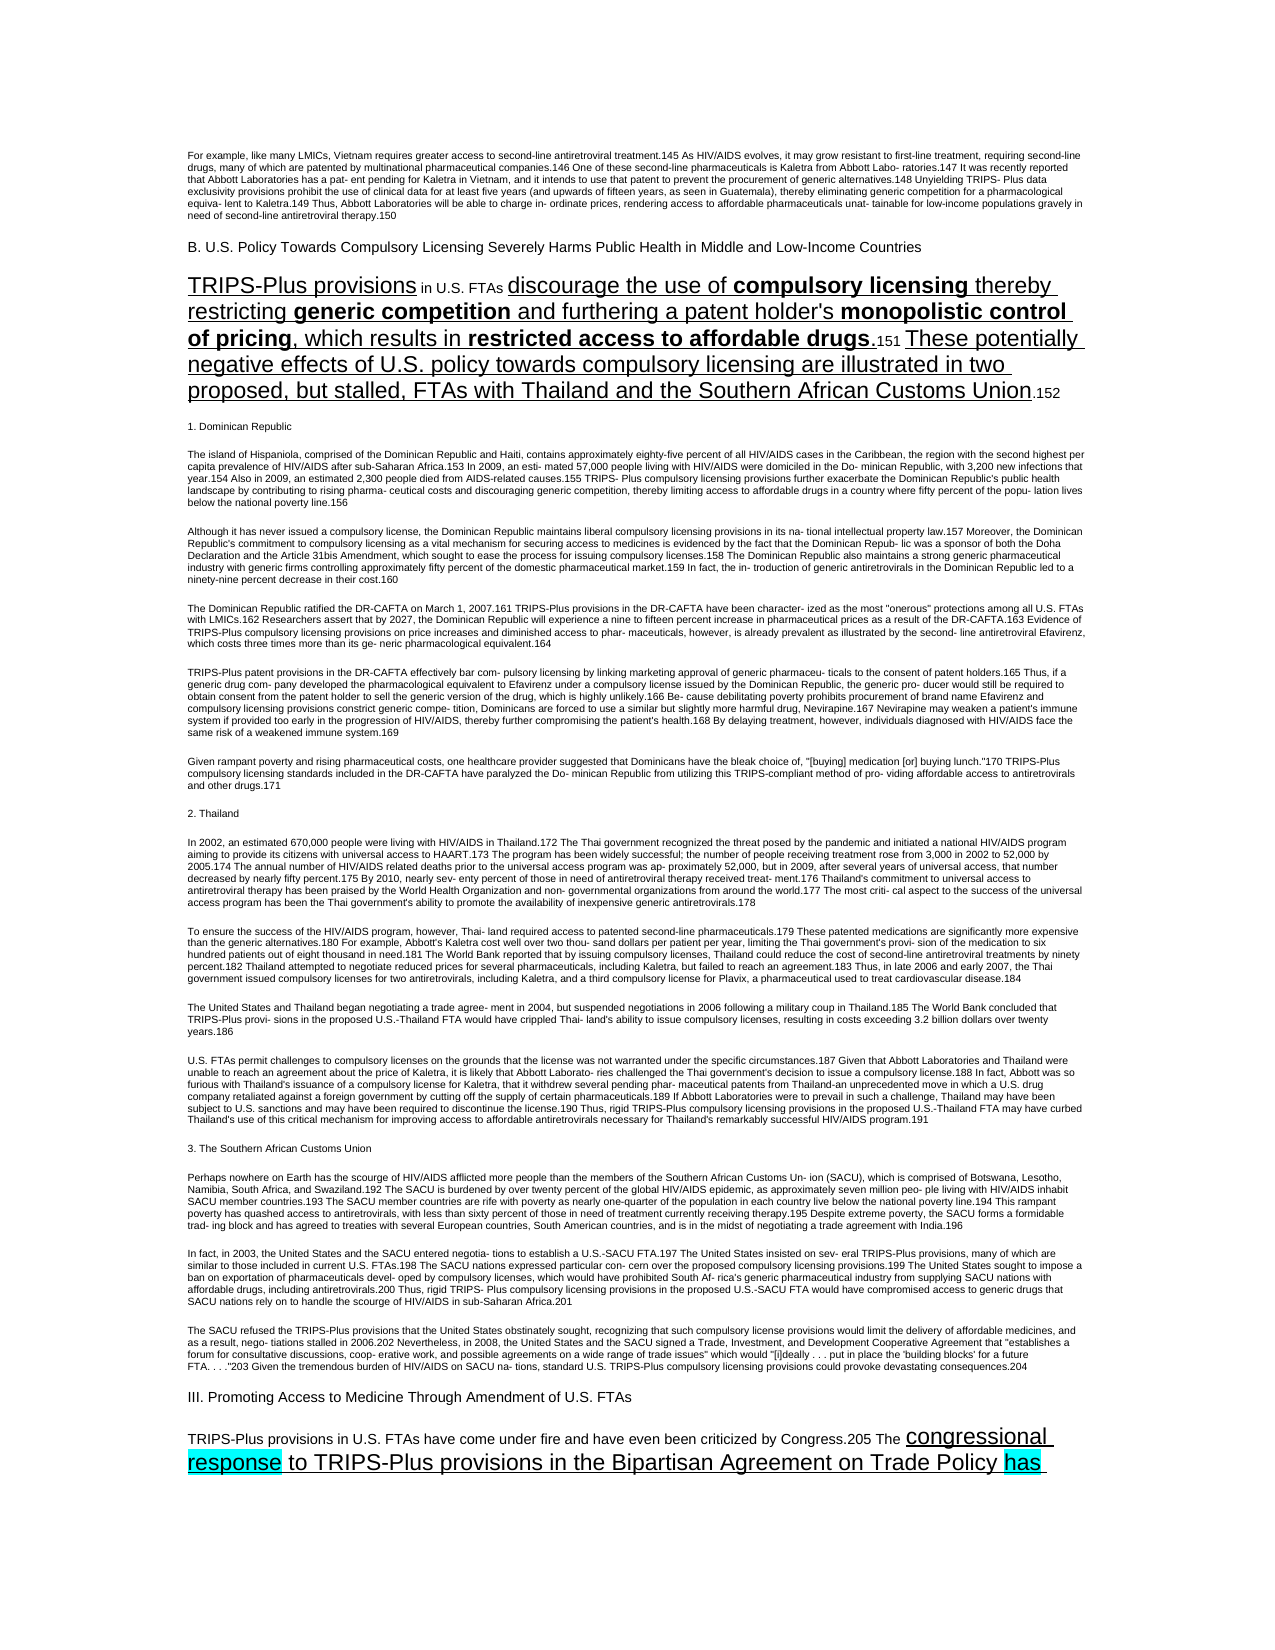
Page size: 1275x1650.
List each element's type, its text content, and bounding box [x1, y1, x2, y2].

text For example, like many LMICs, Vietnam requires greater access to second-line antiretroviral treatment.145 As HIV/AIDS evolves, it may grow resistant to first-line treatment, requiring second-line drugs, many of which are patented by multinational pharmaceutical companies.146 One of these second-line pharmaceuticals is Kaletra from Abbott Labo- ratories.147 It was recently reported that Abbott Laboratories has a pat- ent pending for Kaletra in Vietnam, and it intends to use that patent to prevent the procurement of generic alternatives.148 Unyielding TRIPS- Plus data exclusivity provisions prohibit the use of clinical data for at least five years (and upwards of fifteen years, as seen in Guatemala), thereby eliminating generic competition for a pharmacological equiva- lent to Kaletra.149 Thus, Abbott Laboratories will be able to charge in- ordinate prices, rendering access to affordable pharmaceuticals unat- tainable for low-income populations gravely in need of second-line antiretroviral therapy.150 [187, 150, 1087, 222]
text The Dominican Republic ratified the DR-CAFTA on March 1, 2007.161 TRIPS-Plus provisions in the DR-CAFTA have been character- ized as the most "onerous" protections among all U.S. FTAs with LMICs.162 Researchers assert that by 2027, the Dominican Republic will experience a nine to fifteen percent increase in pharmaceutical prices as a result of the DR-CAFTA.163 Evidence of TRIPS-Plus compulsory licensing provisions on price increases and diminished access to phar- maceuticals, however, is already prevalent as illustrated by the second- line antiretroviral Efavirenz, which costs three times more than its ge- neric pharmacological equivalent.164 [187, 602, 1087, 650]
text In fact, in 2003, the United States and the SACU entered negotia- tions to establish a U.S.-SACU FTA.197 The United States insisted on sev- eral TRIPS-Plus provisions, many of which are similar to those included in current U.S. FTAs.198 The SACU nations expressed particular con- cern over the proposed compulsory licensing provisions.199 The United States sought to impose a ban on exportation of pharmaceuticals devel- oped by compulsory licenses, which would have prohibited South Af- rica's generic pharmaceutical industry from supplying SACU nations with affordable drugs, including antiretrovirals.200 Thus, rigid TRIPS- Plus compulsory licensing provisions in the proposed U.S.-SACU FTA would have compromised access to generic drugs that SACU nations rely on to handle the scourge of HIV/AIDS in sub-Saharan Africa.201 [187, 1248, 1087, 1308]
text Although it has never issued a compulsory license, the Dominican Republic maintains liberal compulsory licensing provisions in its na- tional intellectual property law.157 Moreover, the Dominican Republic's commitment to compulsory licensing as a vital mechanism for securing access to medicines is evidenced by the fact that the Dominican Repub- lic was a sponsor of both the Doha Declaration and the Article 31bis Amendment, which sought to ease the process for issuing compulsory licenses.158 The Dominican Republic also maintains a strong generic pharmaceutical industry with generic firms controlling approximately fifty percent of the domestic pharmaceutical market.159 In fact, the in- troduction of generic antiretrovirals in the Dominican Republic led to a ninety-nine percent decrease in their cost.160 [187, 526, 1087, 586]
text TRIPS-Plus patent provisions in the DR-CAFTA effectively bar com- pulsory licensing by linking marketing approval of generic pharmaceu- ticals to the consent of patent holders.165 Thus, if a generic drug com- pany developed the pharmacological equivalent to Efavirenz under a compulsory license issued by the Dominican Republic, the generic pro- ducer would still be required to obtain consent from the patent holder to sell the generic version of the drug, which is highly unlikely.166 Be- cause debilitating poverty prohibits procurement of brand name Efavirenz and compulsory licensing provisions constrict generic compe- tition, Dominicans are forced to use a similar but slightly more harmful drug, Nevirapine.167 Nevirapine may weaken a patient's immune system if provided too early in the progression of HIV/AIDS, thereby further compromising the patient's health.168 By delaying treatment, however, individuals diagnosed with HIV/AIDS face the same risk of a weakened immune system.169 [187, 667, 1087, 739]
text In 2002, an estimated 670,000 people were living with HIV/AIDS in Thailand.172 The Thai government recognized the threat posed by the pandemic and initiated a national HIV/AIDS program aiming to provide its citizens with universal access to HAART.173 The program has been widely successful; the number of people receiving treatment rose from 3,000 in 2002 to 52,000 by 2005.174 The annual number of HIV/AIDS related deaths prior to the universal access program was ap- proximately 52,000, but in 2009, after several years of universal access, that number decreased by nearly fifty percent.175 By 2010, nearly sev- enty percent of those in need of antiretroviral therapy received treat- ment.176 Thailand's commitment to universal access to antiretroviral therapy has been praised by the World Health Organization and non- governmental organizations from around the world.177 The most criti- cal aspect to the success of the universal access program has been the Thai government's ability to promote the availability of inexpensive generic antiretrovirals.178 [187, 837, 1087, 908]
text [187, 1423, 1087, 1475]
text The island of Hispaniola, comprised of the Dominican Republic and Haiti, contains approximately eighty-five percent of all HIV/AIDS cases in the Caribbean, the region with the second highest per capita prevalence of HIV/AIDS after sub-Saharan Africa.153 In 2009, an esti- mated 57,000 people living with HIV/AIDS were domiciled in the Do- minican Republic, with 3,200 new infections that year.154 Also in 2009, an estimated 2,300 people died from AIDS-related causes.155 TRIPS- Plus compulsory licensing provisions further exacerbate the Dominican Republic's public health landscape by contributing to rising pharma- ceutical costs and discouraging generic competition, thereby limiting access to affordable drugs in a country where fifty percent of the popu- lation lives below the national poverty line.156 [187, 449, 1087, 509]
text The United States and Thailand began negotiating a trade agree- ment in 2004, but suspended negotiations in 2006 following a military coup in Thailand.185 The World Bank concluded that TRIPS-Plus provi- sions in the proposed U.S.-Thailand FTA would have crippled Thai- land's ability to issue compulsory licenses, resulting in costs exceeding 3.2 billion dollars over twenty years.186 [187, 1002, 1087, 1038]
text TRIPS-Plus provisions in U.S. FTAs discourage the use of compulsory licensing thereby restricting generic competition and furthering a patent holder's monopolistic control of pricing, which results in restricted access to affordable drugs.151 These potentially negative effects of U.S. policy towards compulsory licensing are illustrated in two proposed, but stalled, FTAs with Thailand and the Southern African Customs Union.152 [187, 272, 1087, 404]
text Given rampant poverty and rising pharmaceutical costs, one healthcare provider suggested that Dominicans have the bleak choice of, "[buying] medication [or] buying lunch."170 TRIPS-Plus compulsory licensing standards included in the DR-CAFTA have paralyzed the Do- minican Republic from utilizing this TRIPS-compliant method of pro- viding affordable access to antiretrovirals and other drugs.171 [187, 755, 1087, 791]
text B. U.S. Policy Towards Compulsory Licensing Severely Harms Public Health in Middle and Low-Income Countries [187, 238, 1087, 255]
text III. Promoting Access to Medicine Through Amendment of U.S. FTAs [187, 1389, 1087, 1406]
